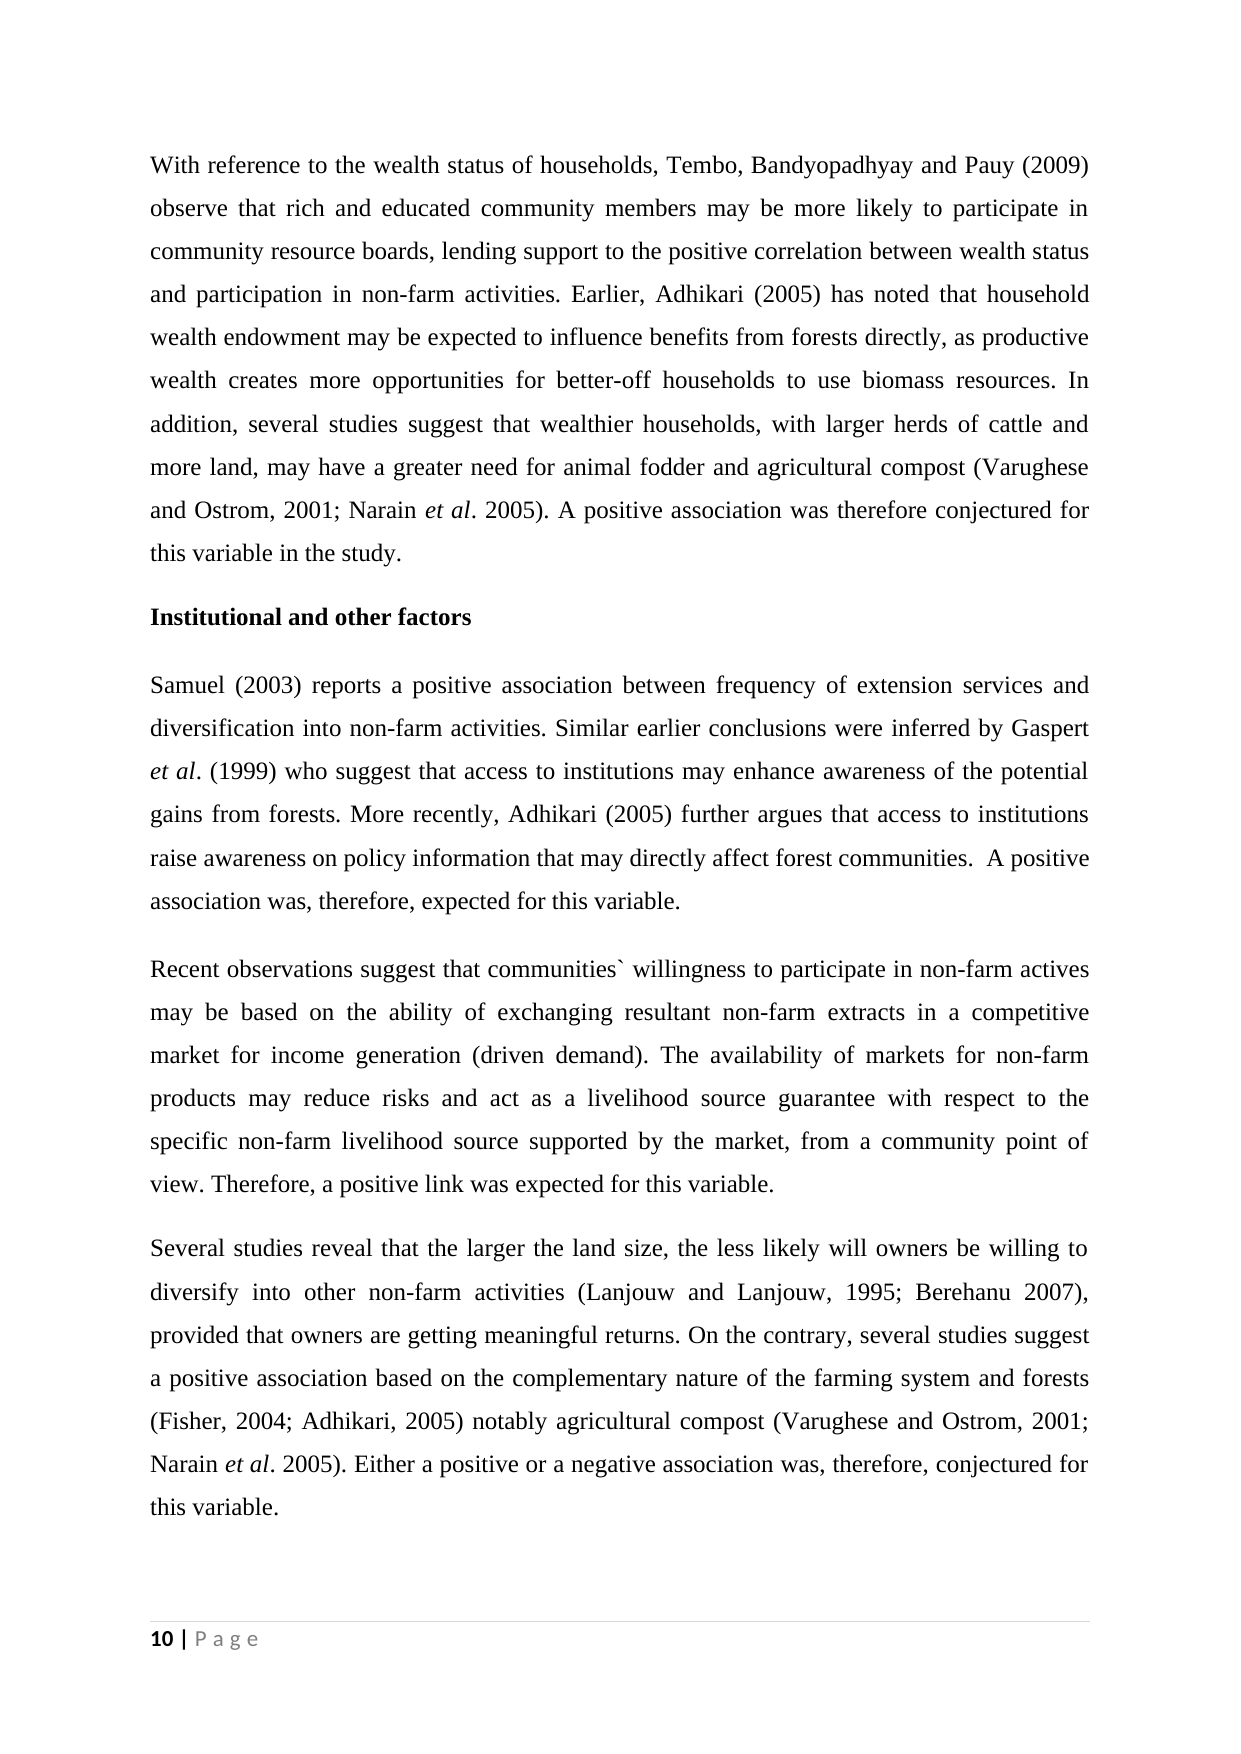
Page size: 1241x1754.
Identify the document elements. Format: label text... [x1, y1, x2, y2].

text Samuel (2003) reports a positive association between frequency of extension services and diversification into non-farm activities. Similar earlier conclusions were inferred by Gaspert et al. (1999) who suggest that access to institutions may enhance awareness of the potential gains from forests. More recently, Adhikari (2005) further argues that access to institutions raise awareness on policy information that may directly affect forest communities. A positive association was, therefore, expected for this variable. [150, 670, 1090, 914]
text Recent observations suggest that communities` willingness to participate in non-farm actives may be based on the ability of exchanging resultant non-farm extracts in a competitive market for income generation (driven demand). The availability of markets for non-farm products may reduce risks and act as a livelihood source guarantee with respect to the specific non-farm livelihood source supported by the market, from a community point of view. Therefore, a positive link was expected for this variable. [150, 954, 1090, 1198]
text Several studies reveal that the larger the land size, the less likely will owners be willing to diversify into other non-farm activities (Lanjouw and Lanjouw, 1995; Berehanu 2007), provided that owners are getting meaningful returns. On the contrary, several studies suggest a positive association based on the complementary nature of the farming system and forests (Fisher, 2004; Adhikari, 2005) notably agricultural compost (Varughese and Ostrom, 2001; Narain et al. 2005). Either a positive or a negative association was, therefore, conjectured for this variable. [150, 1233, 1090, 1521]
subtitle Institutional and other factors [150, 602, 1090, 631]
text With reference to the wealth status of households, Tembo, Bandyopadhyay and Pauy (2009) observe that rich and educated community members may be more likely to participate in community resource boards, lending support to the positive correlation between wealth status and participation in non-farm activities. Earlier, Adhikari (2005) has noted that household wealth endowment may be expected to influence benefits from forests directly, as productive wealth creates more opportunities for better-off households to use biomass resources. In addition, several studies suggest that wealthier households, with larger herds of cattle and more land, may have a greater need for animal fodder and agricultural compost (Varughese and Ostrom, 2001; Narain et al. 2005). A positive association was therefore conjectured for this variable in the study. [150, 150, 1090, 567]
